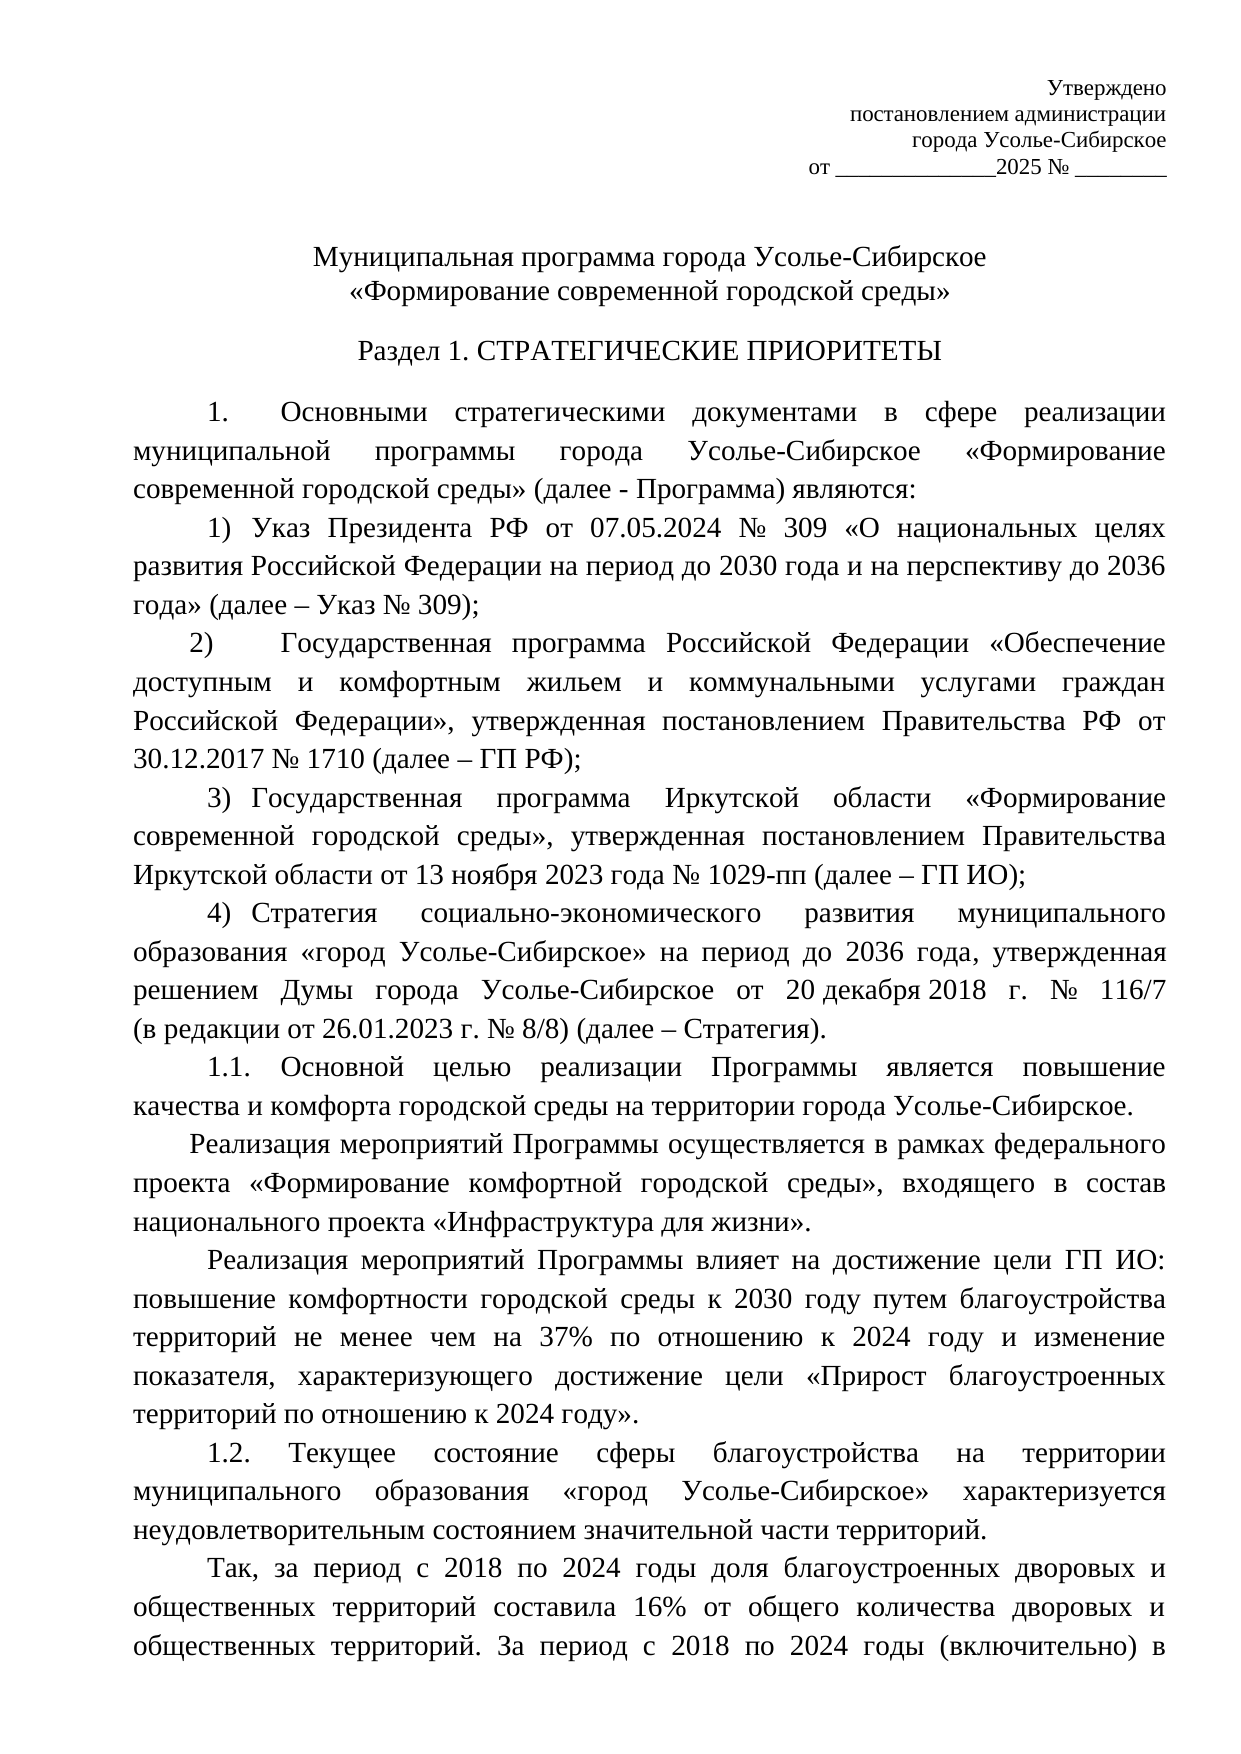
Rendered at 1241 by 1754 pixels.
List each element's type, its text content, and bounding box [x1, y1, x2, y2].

list Основной целью реализации Программы является повышение качества и комфорта городской среды на территории города Усолье-Сибирское. [133, 1049, 1167, 1122]
text от ______________2025 № ________ [133, 153, 1167, 179]
list Государственная программа Российской Федерации «Обеспечение доступным и комфортным жильем и коммунальными услугами граждан Российской Федерации», утвержденная постановлением Правительства РФ от 30.12.2017 № 1710 (далее – ГП РФ); [133, 626, 1167, 775]
title Муниципальная программа города Усолье-Сибирское [133, 239, 1167, 273]
title «Формирование современной городской среды» [133, 273, 1167, 306]
text Реализация мероприятий Программы осуществляется в рамках федерального проекта «Формирование комфортной городской среды», входящего в состав национального проекта «Инфраструктура для жизни». [133, 1127, 1167, 1237]
list Стратегия социально-экономического развития муниципального образования «город Усолье-Сибирское» на период до 2036 года, утвержденная решением Думы города Усолье-Сибирское от 20 декабря 2018 г. № 116/7 (в редакции от 26.01.2023 г. № 8/8) (далее – Стратегия). [133, 895, 1167, 1044]
text постановлением администрации [133, 100, 1167, 127]
list Основными стратегическими документами в сфере реализации муниципальной программы города Усолье-Сибирское «Формирование современной городской среды» (далее - Программа) являются: [133, 394, 1167, 505]
text Утверждено [133, 74, 1167, 100]
list Государственная программа Иркутской области «Формирование современной городской среды», утвержденная постановлением Правительства Иркутской области от 13 ноября 2023 года № 1029-пп (далее – ГП ИО); [133, 780, 1167, 890]
text города Усолье-Сибирское [133, 127, 1167, 153]
title 1.2. Текущее состояние сферы благоустройства на территории муниципального образования «город Усолье-Сибирское» характеризуется неудовлетворительным состоянием значительной части территорий. [133, 1435, 1167, 1546]
list Указ Президента РФ от 07.05.2024 № 309 «О национальных целях развития Российской Федерации на период до 2030 года и на перспективу до 2036 года» (далее – Указ № 309); [133, 510, 1167, 621]
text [133, 1551, 1167, 1661]
title Раздел 1. СТРАТЕГИЧЕСКИЕ ПРИОРИТЕТЫ [133, 333, 1167, 366]
text Реализация мероприятий Программы влияет на достижение цели ГП ИО: повышение комфортности городской среды к 2030 году путем благоустройства территорий не менее чем на 37% по отношению к 2024 году и изменение показателя, характеризующего достижение цели «Прирост благоустроенных территорий по отношению к 2024 году». [133, 1242, 1167, 1430]
